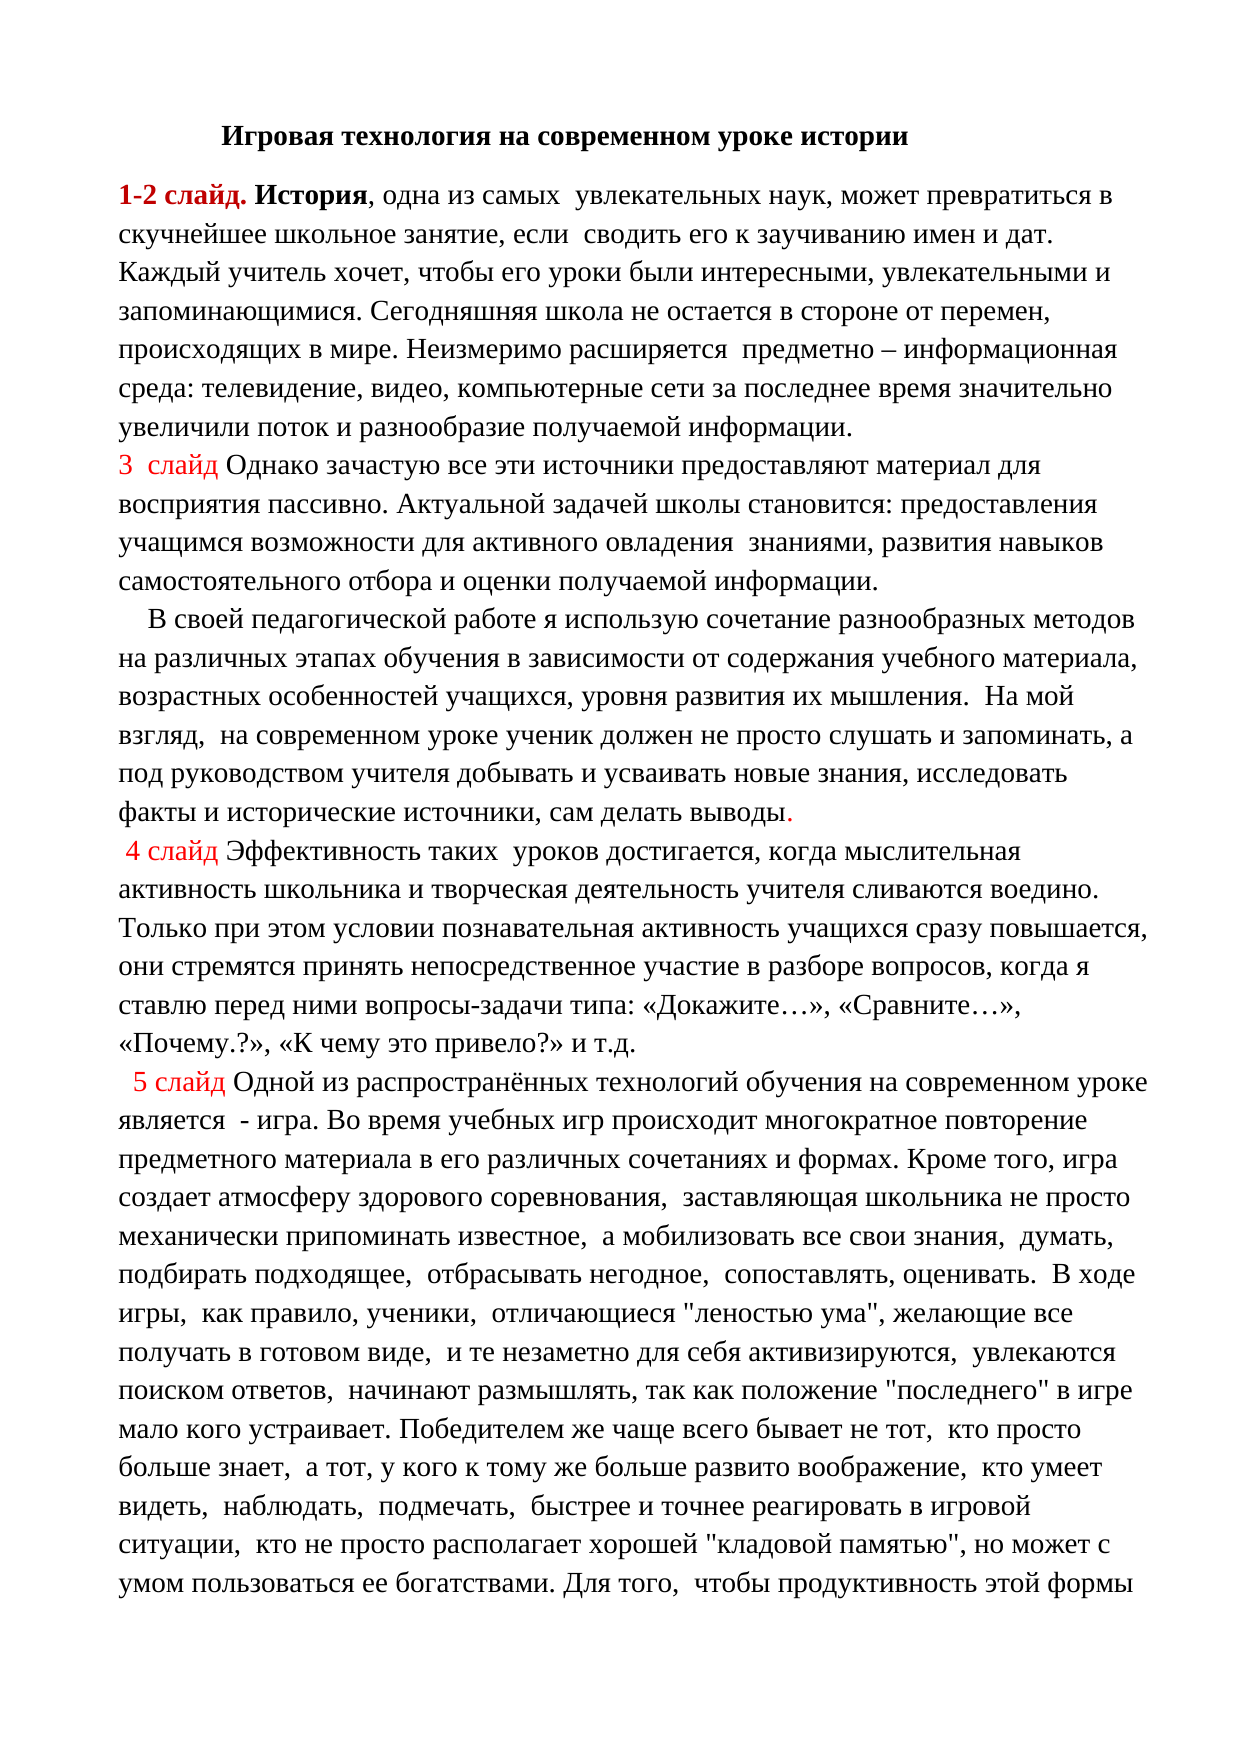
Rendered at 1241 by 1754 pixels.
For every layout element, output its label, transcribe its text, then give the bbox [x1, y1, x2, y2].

text 3 слайд Однако зачастую все эти источники предоставляют материал для восприятия пассивно. Актуальной задачей школы становится: предоставления учащимся возможности для активного овладения знаниями, развития навыков самостоятельного отбора и оценки получаемой информации. [118, 447, 1152, 596]
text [118, 1064, 1152, 1598]
text Игровая технология на современном уроке истории [44, 118, 1152, 152]
text 1-2 слайд. История, одна из самых увлекательных наук, может превратиться в скучнейшее школьное занятие, если сводить его к заучиванию имен и дат. Каждый учитель хочет, чтобы его уроки были интересными, увлекательными и запоминающимися. Сегодняшняя школа не остается в стороне от перемен, происходящих в мире. Неизмеримо расширяется предметно – информационная среда: телевидение, видео, компьютерные сети за последнее время значительно увеличили поток и разнообразие получаемой информации. [118, 177, 1152, 442]
text 4 слайд Эффективность таких уроков достигается, когда мыслительная активность школьника и творческая деятельность учителя сливаются воедино. Только при этом условии познавательная активность учащихся сразу повышается, они стремятся принять непосредственное участие в разборе вопросов, когда я ставлю перед ними вопросы-задачи типа: «Докажите…», «Сравните…», «Почему.?», «К чему это привело?» и т.д. [118, 833, 1152, 1059]
text В своей педагогической работе я использую сочетание разнообразных методов на различных этапах обучения в зависимости от содержания учебного материала, возрастных особенностей учащихся, уровня развития их мышления. На мой взгляд, на современном уроке ученик должен не просто слушать и запоминать, а под руководством учителя добывать и усваивать новые знания, исследовать факты и исторические источники, сам делать выводы. [118, 601, 1152, 828]
